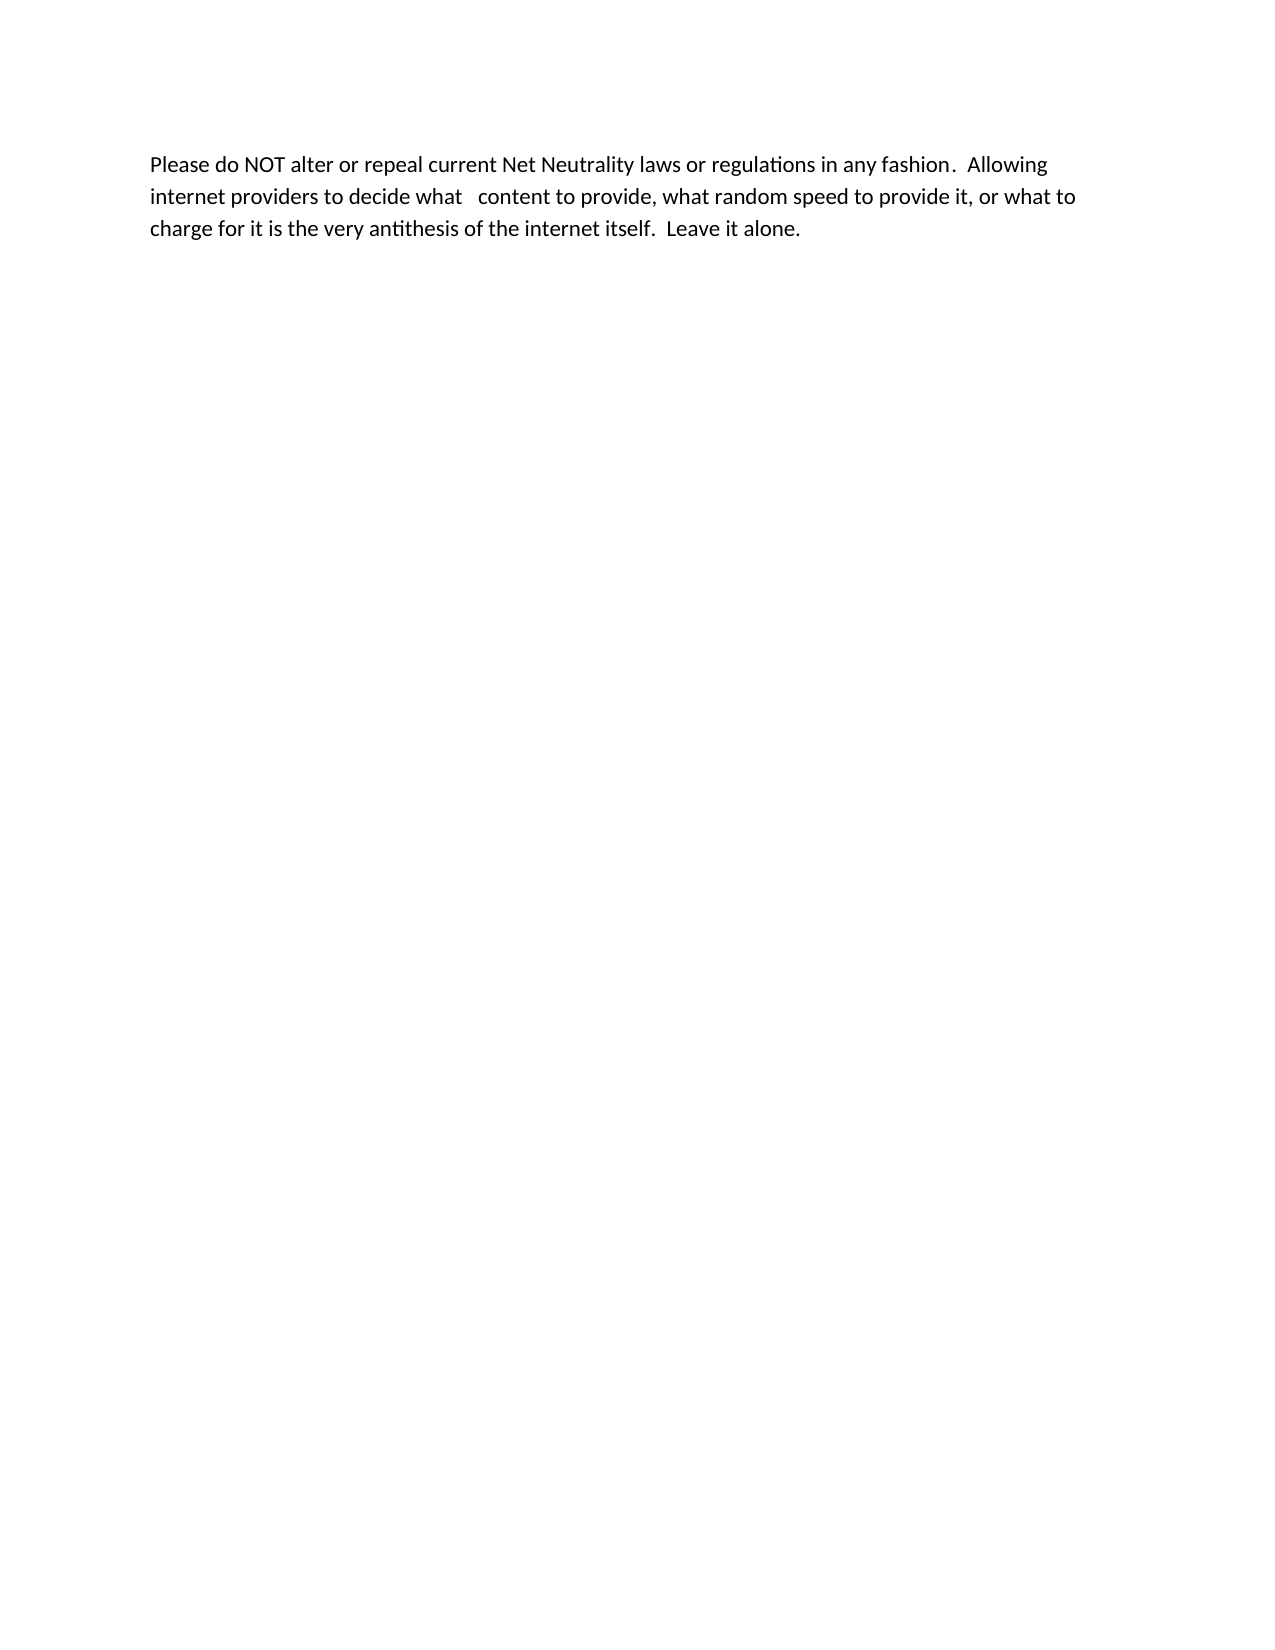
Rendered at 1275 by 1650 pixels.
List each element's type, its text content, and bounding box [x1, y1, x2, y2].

text Please do NOT alter or repeal current Net Neutrality laws or regulations in any fashion. Allowing internet providers to decide what content to provide, what random speed to provide it, or what to charge for it is the very antithesis of the internet itself. Leave it alone. [150, 150, 1125, 242]
